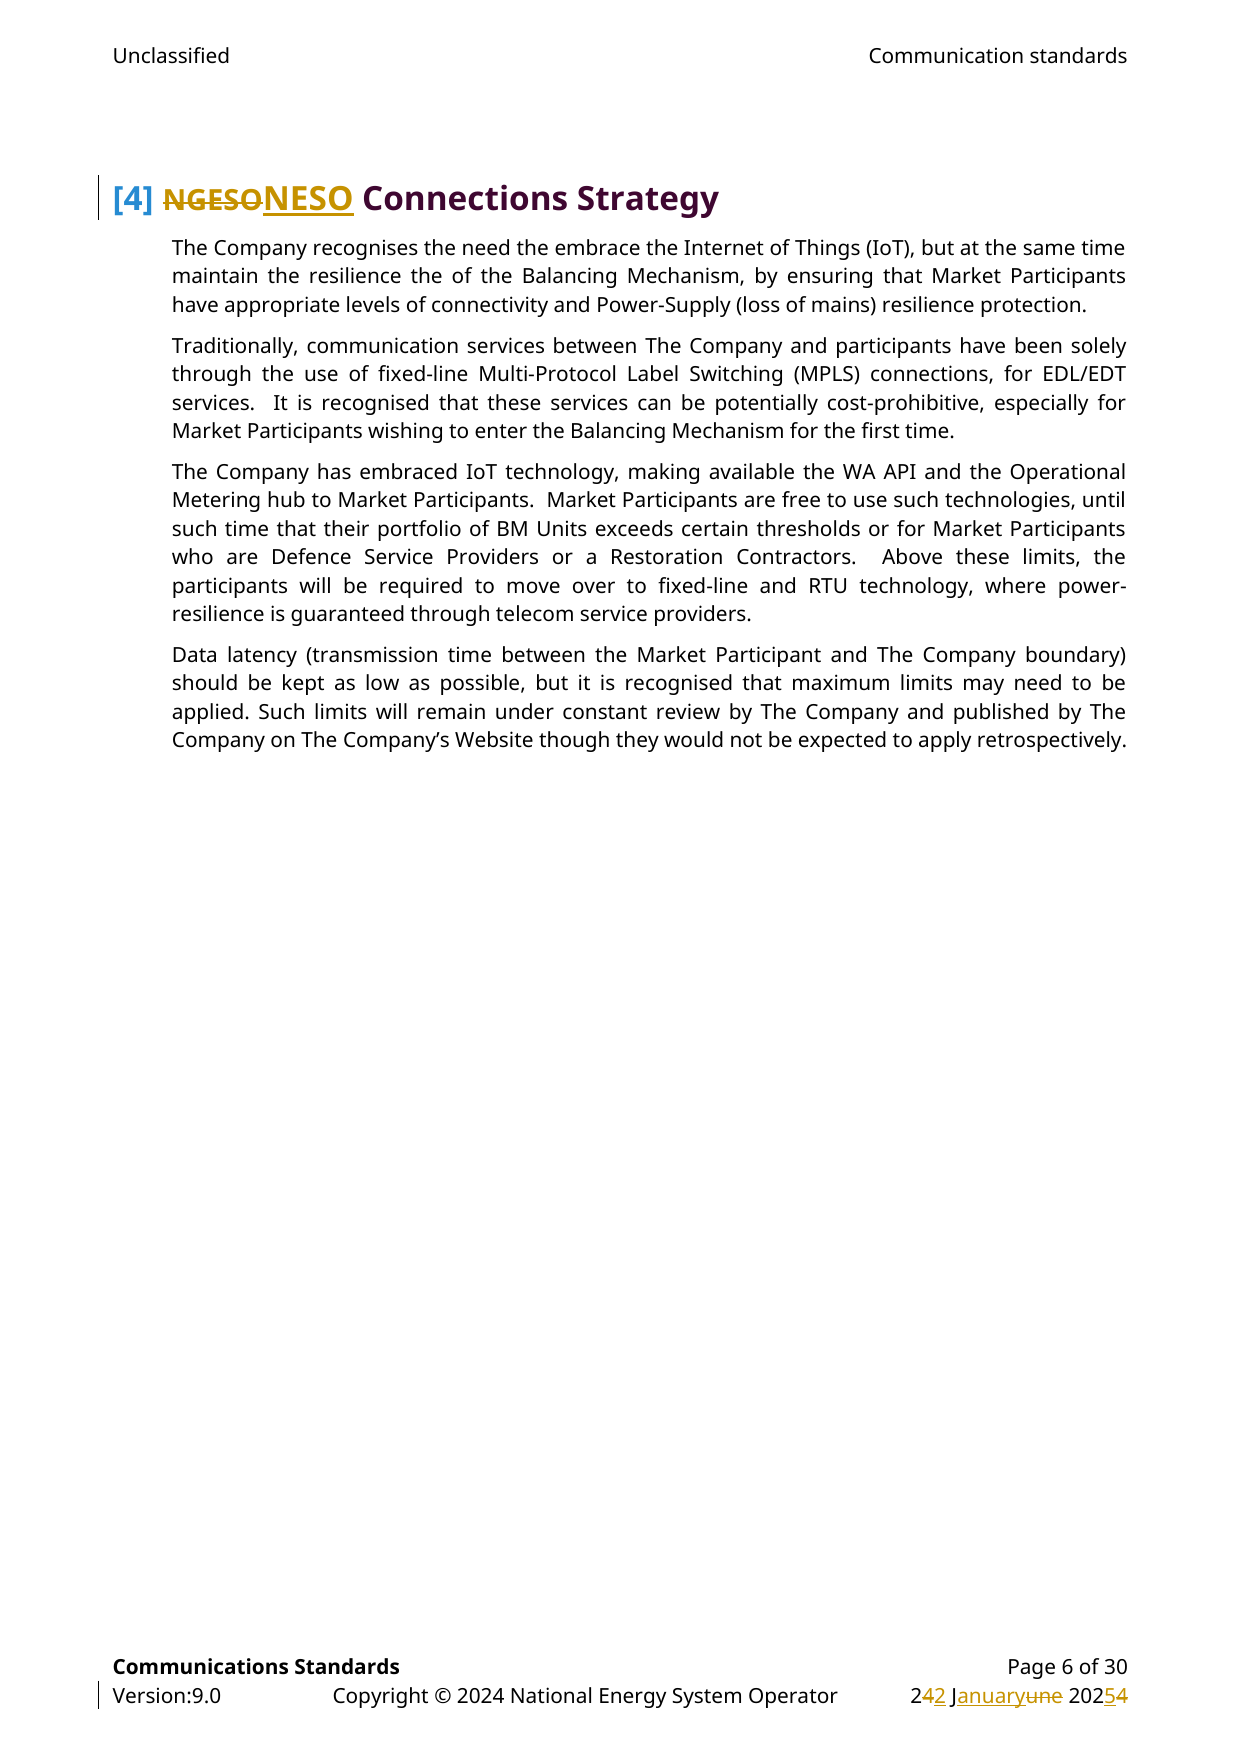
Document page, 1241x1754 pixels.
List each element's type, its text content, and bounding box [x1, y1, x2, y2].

text Traditionally, communication services between The Company and participants have been solely through the use of fixed-line Multi-Protocol Label Switching (MPLS) connections, for EDL/EDT services. It is recognised that these services can be potentially cost-prohibitive, especially for Market Participants wishing to enter the Balancing Mechanism for the first time. [172, 331, 1128, 444]
text The Company has embraced IoT technology, making available the WA API and the Operational Metering hub to Market Participants. Market Participants are free to use such technologies, until such time that their portfolio of BM Units exceeds certain thresholds or for Market Participants who are Defence Service Providers or a Restoration Contractors. Above these limits, the participants will be required to move over to fixed-line and RTU technology, where power-resilience is guaranteed through telecom service providers. [172, 457, 1128, 628]
subtitle Connections Strategy [112, 175, 1128, 220]
text Data latency (transmission time between the Market Participant and The Company boundary) should be kept as low as possible, but it is recognised that maximum limits may need to be applied. Such limits will remain under constant review by The Company and published by The Company on The Company’s Website though they would not be expected to apply retrospectively. [172, 640, 1128, 754]
text The Company recognises the need the embrace the Internet of Things (IoT), but at the same time maintain the resilience the of the Balancing Mechanism, by ensuring that Market Participants have appropriate levels of connectivity and Power-Supply (loss of mains) resilience protection. [172, 233, 1128, 318]
